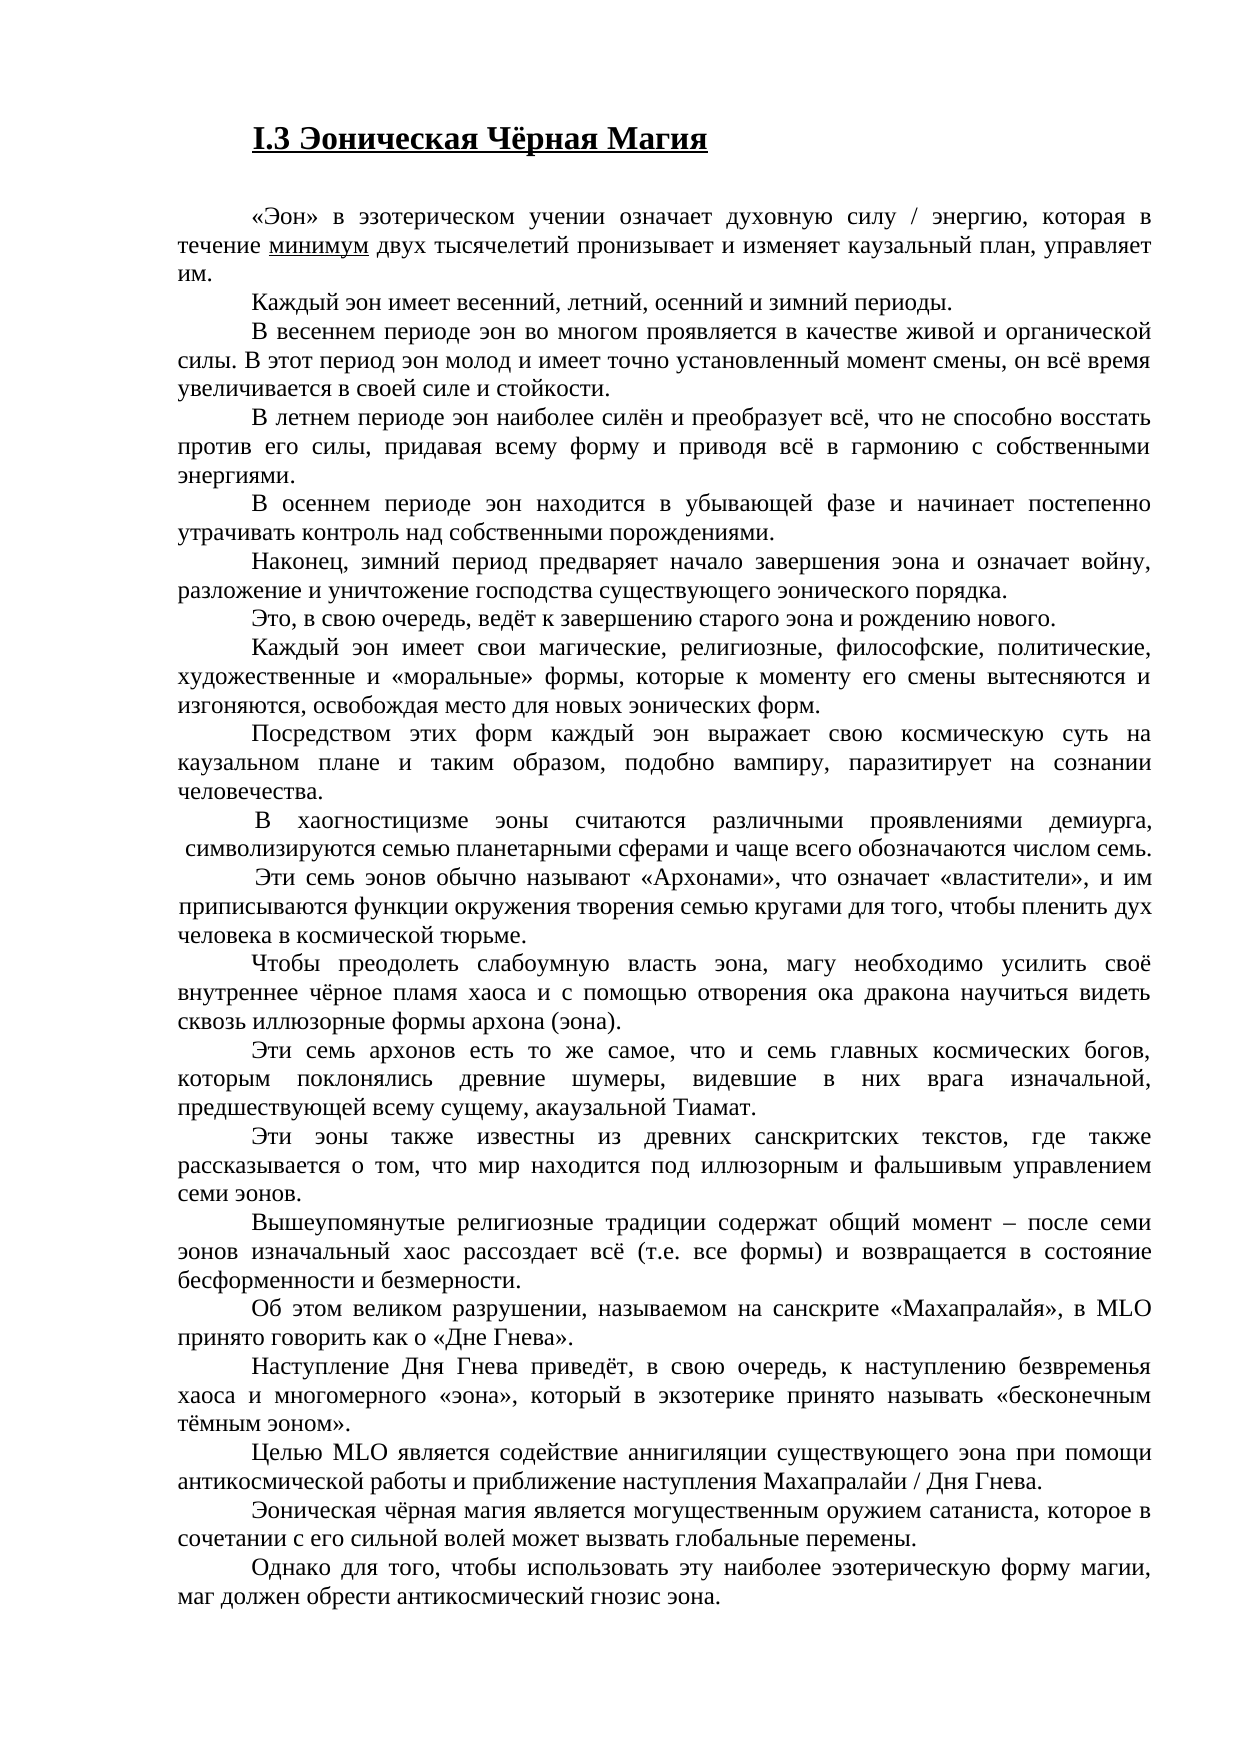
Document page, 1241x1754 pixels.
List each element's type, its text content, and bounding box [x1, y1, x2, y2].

text В весеннем периоде эон во многом проявляется в качестве живой и органической силы. В этот период эон молод и имеет точно установленный момент смены, он всё время увеличивается в своей силе и стойкости. [177, 316, 1152, 402]
text Посредством этих форм каждый эон выражает свою космическую суть на каузальном плане и таким образом, подобно вампиру, паразитирует на сознании человечества. [177, 718, 1152, 805]
text человека в космической тюрьме. [177, 920, 1163, 948]
text Вышеупомянутые религиозные традиции содержат общий момент – после семи эонов изначальный хаос рассоздает всё (т.е. все формы) и возвращается в состояние бесформенности и безмерности. [177, 1207, 1153, 1293]
text В хаогностицизме эоны считаются различными проявлениями демиурга, символизируются семью планетарными сферами и чаще всего обозначаются числом семь. Эти семь эонов обычно называют «Архонами», что означает «властители», и им приписываются функции окружения творения семью кругами для того, чтобы пленить дух [177, 805, 1152, 920]
subtitle Эоническая Чёрная Магия [252, 118, 1163, 157]
text Каждый эон имеет весенний, летний, осенний и зимний периоды. [251, 287, 1163, 316]
text Наступление Дня Гнева приведёт, в свою очередь, к наступлению безвременья хаоса и многомерного «эона», который в экзотерике принято называть «бесконечным тёмным эоном». [177, 1351, 1152, 1437]
text «Эон» в эзотерическом учении означает духовную силу / энергию, которая в течение минимум двух тысячелетий пронизывает и изменяет каузальный план, управляет им. [177, 201, 1152, 287]
text В осеннем периоде эон находится в убывающей фазе и начинает постепенно утрачивать контроль над собственными порождениями. [177, 488, 1152, 546]
text Целью MLO является содействие аннигиляции существующего эона при помощи антикосмической работы и приближение наступления Махапралайи / Дня Гнева. [177, 1437, 1153, 1495]
text Это, в свою очередь, ведёт к завершению старого эона и рождению нового. [251, 603, 1163, 632]
text Однако для того, чтобы использовать эту наиболее эзотерическую форму магии, маг должен обрести антикосмический гнозис эона. [177, 1552, 1152, 1610]
text Каждый эон имеет свои магические, религиозные, философские, политические, художественные и «моральные» формы, которые к моменту его смены вытесняются и изгоняются, освобождая место для новых эонических форм. [177, 632, 1152, 718]
text Чтобы преодолеть слабоумную власть эона, магу необходимо усилить своё внутреннее чёрное пламя хаоса и с помощью отворения ока дракона научиться видеть сквозь иллюзорные формы архона (эона). [177, 948, 1152, 1035]
text Наконец, зимний период предваряет начало завершения эона и означает войну, разложение и уничтожение господства существующего эонического порядка. [177, 546, 1152, 603]
text Об этом великом разрушении, называемом на санскрите «Махапралайя», в MLO принято говорить как о «Дне Гнева». [177, 1293, 1152, 1351]
text Эти эоны также известны из древних санскритских текстов, где также рассказывается о том, что мир находится под иллюзорным и фальшивым управлением семи эонов. [177, 1121, 1152, 1207]
text Эоническая чёрная магия является могущественным оружием сатаниста, которое в сочетании с его сильной волей может вызвать глобальные перемены. [177, 1495, 1152, 1552]
text Эти семь архонов есть то же самое, что и семь главных космических богов, которым поклонялись древние шумеры, видевшие в них врага изначальной, предшествующей всему сущему, акаузальной Тиамат. [177, 1035, 1152, 1121]
text В летнем периоде эон наиболее силён и преобразует всё, что не способно восстать против его силы, придавая всему форму и приводя всё в гармонию с собственными энергиями. [177, 402, 1152, 488]
